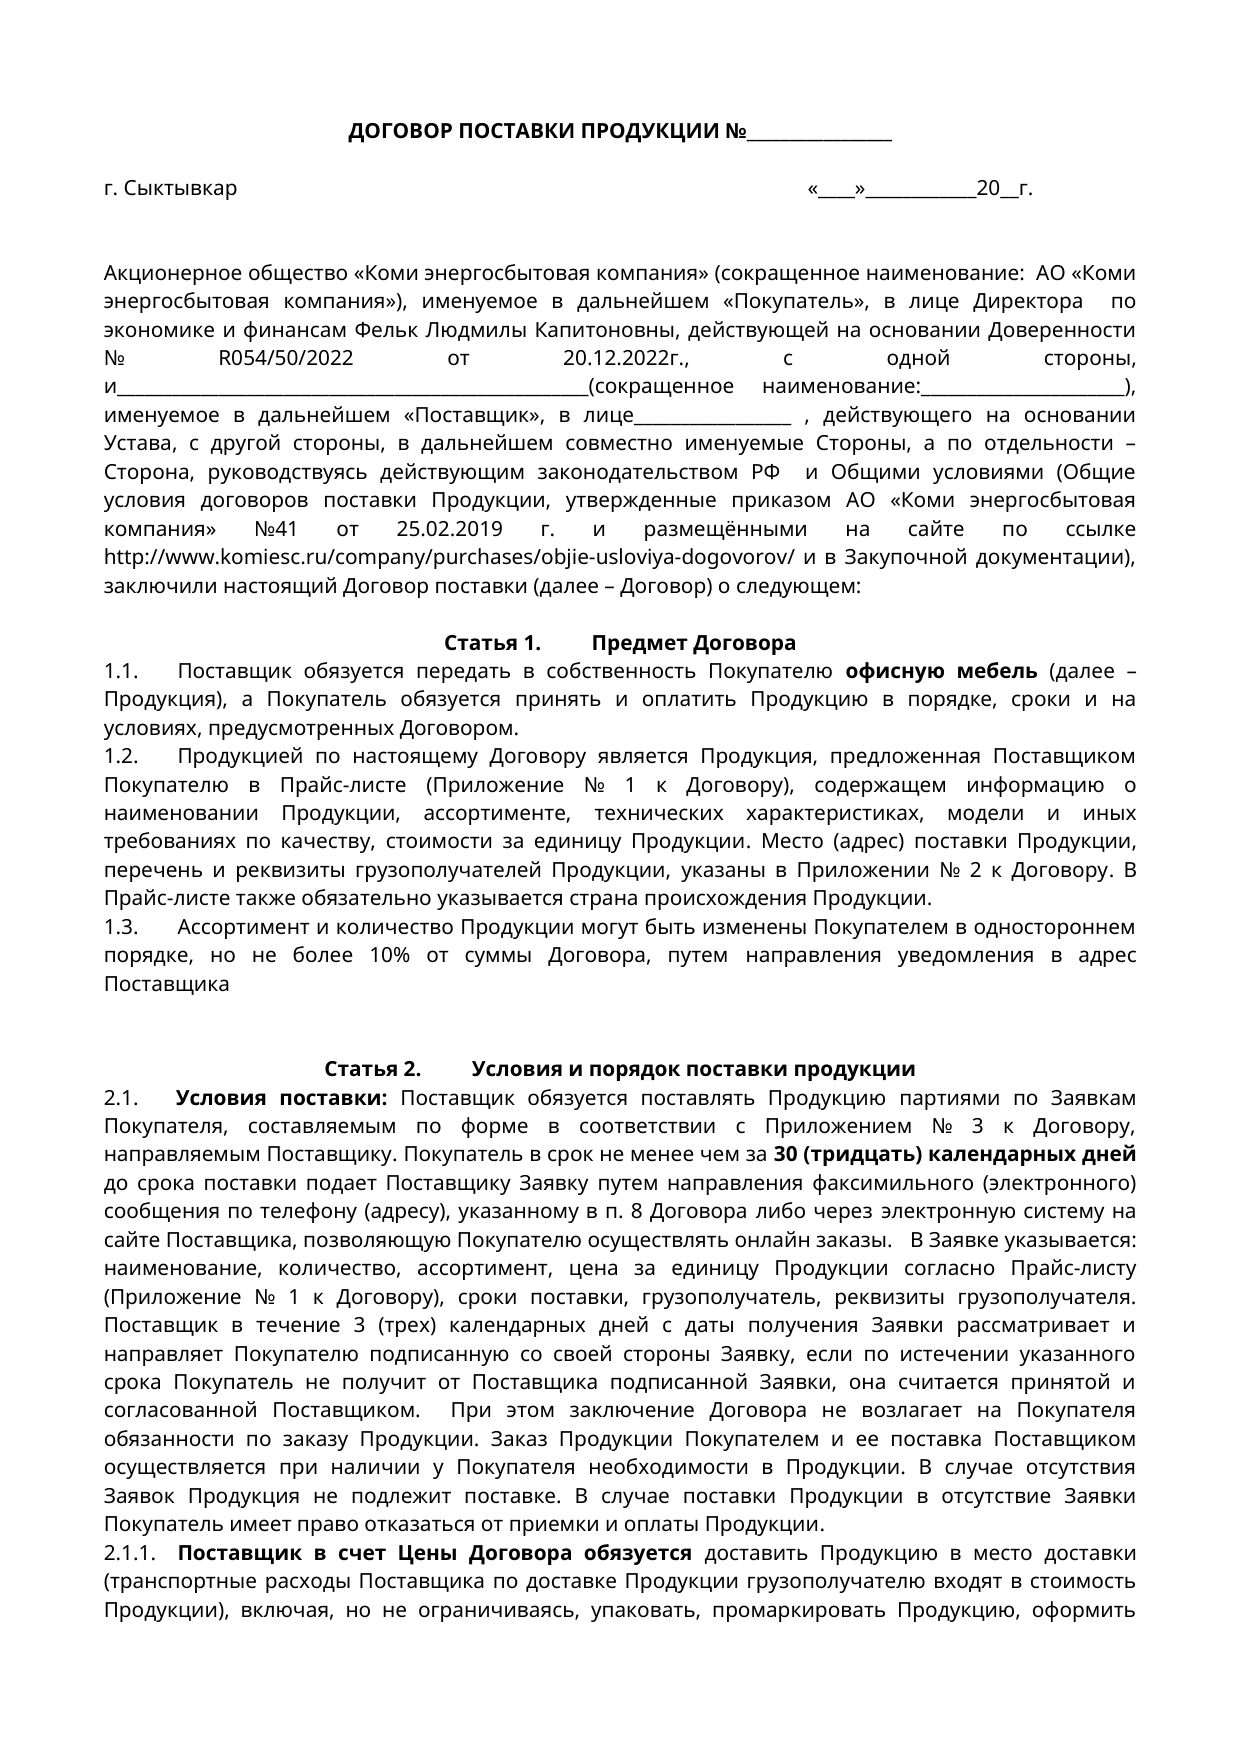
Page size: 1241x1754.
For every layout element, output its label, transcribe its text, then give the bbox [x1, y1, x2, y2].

list Предмет Договора [103, 628, 1137, 656]
list Условия и порядок поставки продукции [103, 1054, 1137, 1083]
list Продукцией по настоящему Договору является Продукция, предложенная Поставщиком Покупателю в Прайс-листе (Приложение № 1 к Договору), содержащем информацию о наименовании Продукции, ассортименте, технических характеристиках, модели и иных требованиях по качеству, стоимости за единицу Продукции. Место (адрес) поставки Продукции, перечень и реквизиты грузополучателей Продукции, указаны в Приложении № 2 к Договору. В Прайс-листе также обязательно указывается страна происхождения Продукции. [103, 741, 1137, 912]
list Ассортимент и количество Продукции могут быть изменены Покупателем в одностороннем порядке, но не более 10% от суммы Договора, путем направления уведомления в адрес Поставщика [103, 912, 1137, 997]
list Условия поставки: Поставщик обязуется поставлять Продукцию партиями по Заявкам Покупателя, составляемым по форме в соответствии с Приложением № 3 к Договору, направляемым Поставщику. Покупатель в срок не менее чем за 30 (тридцать) календарных дней до срока поставки подает Поставщику Заявку путем направления факсимильного (электронного) сообщения по телефону (адресу), указанному в п. 8 Договора либо через электронную систему на сайте Поставщика, позволяющую Покупателю осуществлять онлайн заказы. В Заявке указывается: наименование, количество, ассортимент, цена за единицу Продукции согласно Прайс-листу (Приложение № 1 к Договору), сроки поставки, грузополучатель, реквизиты грузополучателя. Поставщик в течение 3 (трех) календарных дней с даты получения Заявки рассматривает и направляет Покупателю подписанную со своей стороны Заявку, если по истечении указанного срока Покупатель не получит от Поставщика подписанной Заявки, она считается принятой и согласованной Поставщиком. При этом заключение Договора не возлагает на Покупателя обязанности по заказу Продукции. Заказ Продукции Покупателем и ее поставка Поставщиком осуществляется при наличии у Покупателя необходимости в Продукции. В случае отсутствия Заявок Продукция не подлежит поставке. В случае поставки Продукции в отсутствие Заявки Покупатель имеет право отказаться от приемки и оплаты Продукции. [103, 1083, 1137, 1538]
text г. Сыктывкар «____»____________20__г. [103, 173, 1137, 201]
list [103, 1538, 1137, 1623]
list Поставщик обязуется передать в собственность Покупателю офисную мебель (далее – Продукция), а Покупатель обязуется принять и оплатить Продукцию в порядке, сроки и на условиях, предусмотренных Договором. [103, 656, 1137, 741]
text Акционерное общество «Коми энергосбытовая компания» (сокращенное наименование: АО «Коми энергосбытовая компания»), именуемое в дальнейшем «Покупатель», в лице Директора по экономике и финансам Фельк Людмилы Капитоновны, действующей на основании Доверенности № R054/50/2022 от 20.12.2022г., с одной стороны, и___________________________________________________(сокращенное наименование:______________________), именуемое в дальнейшем «Поставщик», в лице_________________ , действующего на основании Устава, с другой стороны, в дальнейшем совместно именуемые Стороны, а по отдельности – Сторона, руководствуясь действующим законодательством РФ и Общими условиями (Общие условия договоров поставки Продукции, утвержденные приказом АО «Коми энергосбытовая компания» №41 от 25.02.2019 г. и размещёнными на сайте по ссылке http://www.komiesc.ru/company/purchases/objie-usloviya-dogovorov/ и в Закупочной документации), заключили настоящий Договор поставки (далее – Договор) о следующем: [103, 258, 1137, 599]
text ДОГОВОР ПОСТАВКИ ПРОДУКЦИИ №_________________ [103, 116, 1137, 144]
